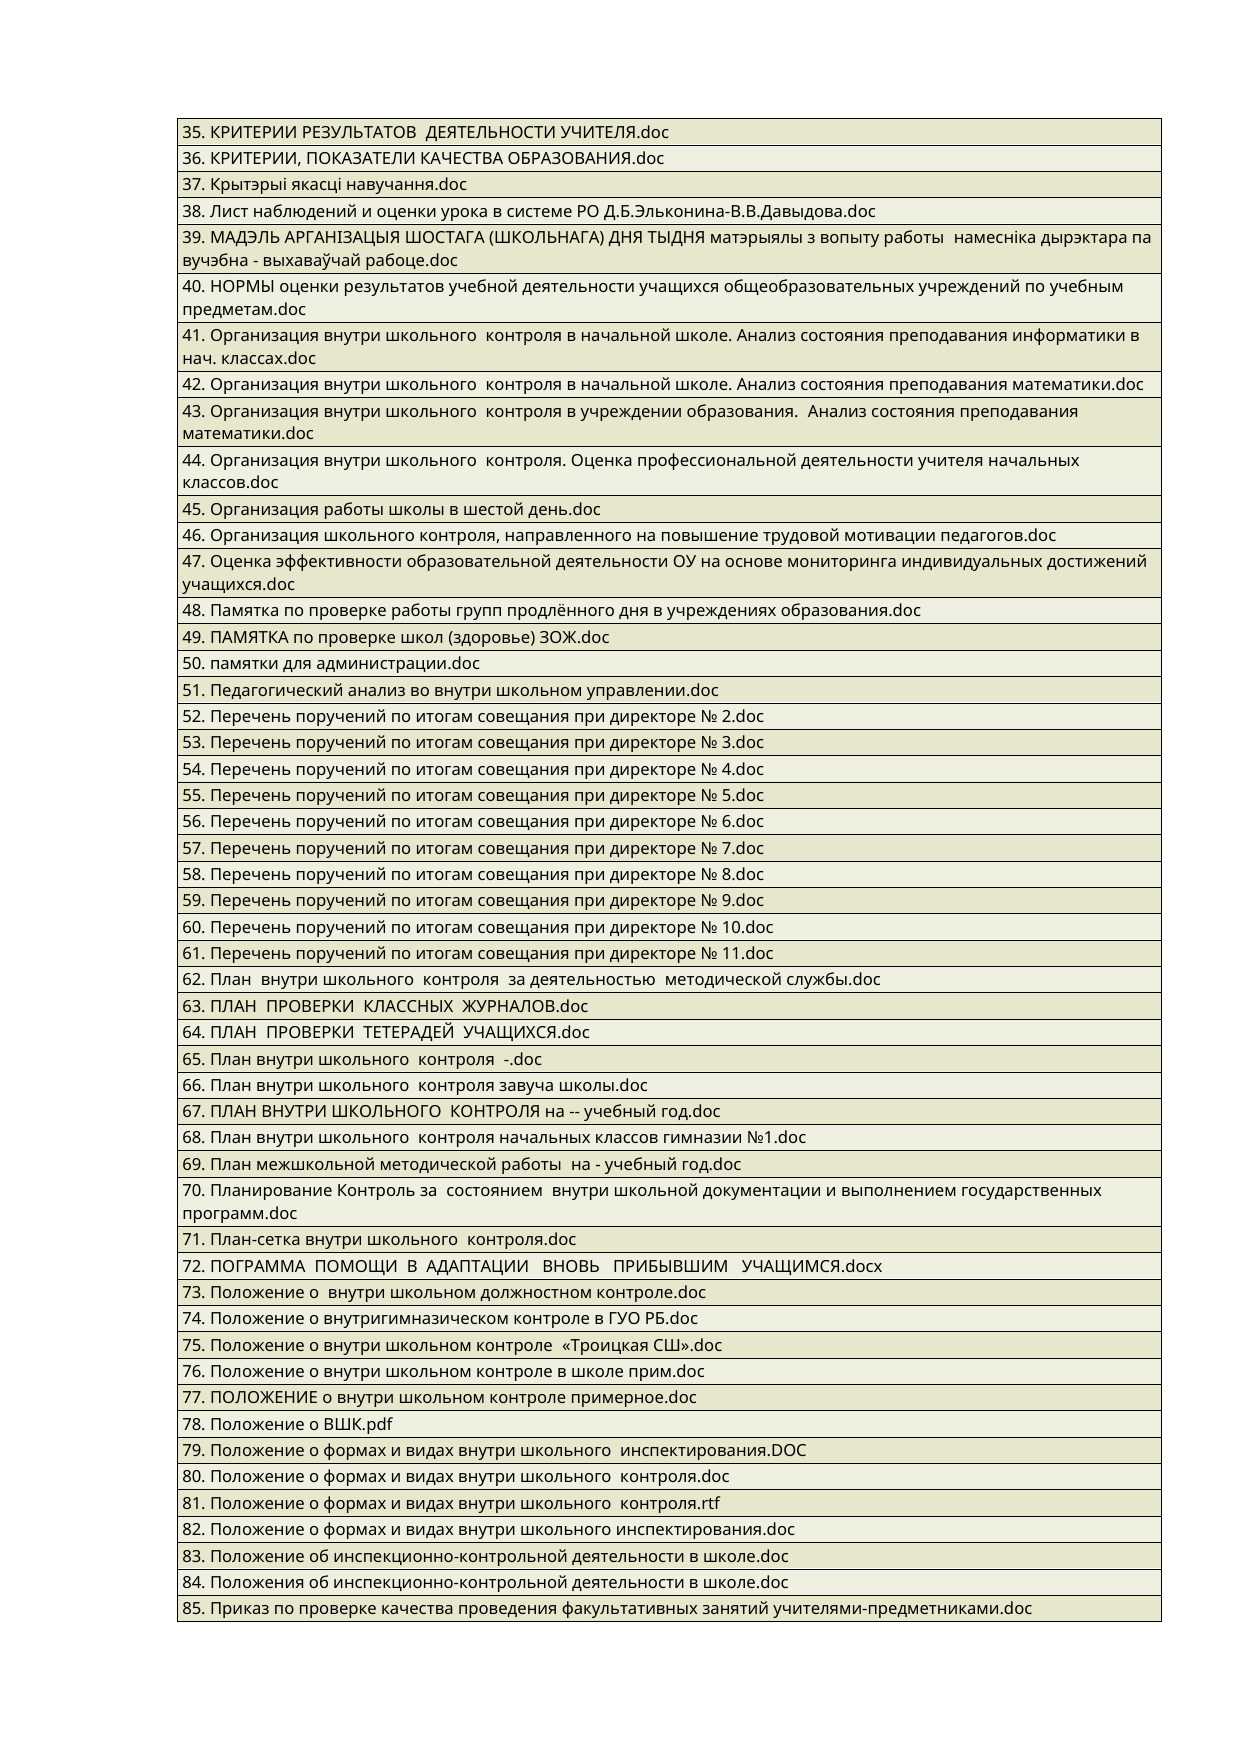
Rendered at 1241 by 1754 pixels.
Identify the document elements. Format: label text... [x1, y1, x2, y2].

table_cell 78. Положение о ВШК.pdf [178, 1411, 1161, 1437]
table_cell 77. ПОЛОЖЕНИЕ о внутри школьном контроле примерное.doc [178, 1385, 1161, 1410]
table_cell 56. Перечень поручений по итогам совещания при директоре № 6.doc [178, 809, 1161, 834]
table_cell 73. Положение о внутри школьном должностном контроле.doc [178, 1280, 1161, 1305]
table_cell 51. Педагогический анализ во внутри школьном управлении.doc [178, 677, 1161, 702]
table_cell 62. План внутри школьного контроля за деятельностью методической службы.doc [178, 967, 1161, 992]
table_cell 84. Положения об инспекционно-контрольной деятельности в школе.doc [178, 1570, 1161, 1595]
table_cell 74. Положение о внутригимназическом контроле в ГУО РБ.doc [178, 1306, 1161, 1331]
table_cell 39. МАДЭЛЬ АРГАНІЗАЦЫЯ ШОСТАГА (ШКОЛЬНАГА) ДНЯ ТЫДНЯ матэрыялы з вопыту работы намесніка дырэктара па вучэбна - выхаваўчай рабоце.doc [178, 225, 1161, 273]
table_cell 50. памятки для администрации.doc [178, 651, 1161, 676]
table_cell 36. КРИТЕРИИ, ПОКАЗАТЕЛИ КАЧЕСТВА ОБРАЗОВАНИЯ.doc [178, 146, 1161, 171]
table_cell 72. ПОГРАММА ПОМОЩИ В АДАПТАЦИИ ВНОВЬ ПРИБЫВШИМ УЧАЩИМСЯ.docx [178, 1253, 1161, 1278]
table_cell 58. Перечень поручений по итогам совещания при директоре № 8.doc [178, 862, 1161, 887]
table_cell 37. Крытэрыі якасці навучання.doc [178, 172, 1161, 197]
table_cell 70. Планирование Контроль за состоянием внутри школьной документации и выполнением государственных программ.doc [178, 1178, 1161, 1226]
table_cell 63. ПЛАН ПРОВЕРКИ КЛАССНЫХ ЖУРНАЛОВ.doc [178, 993, 1161, 1019]
table_cell 68. План внутри школьного контроля начальных классов гимназии №1.doc [178, 1125, 1161, 1150]
table_cell 71. План-сетка внутри школьного контроля.doc [178, 1227, 1161, 1252]
table_cell 69. План межшкольной методической работы на - учебный год.doc [178, 1151, 1161, 1177]
table_cell 47. Оценка эффективности образовательной деятельности ОУ на основе мониторинга индивидуальных достижений учащихся.doc [178, 549, 1161, 597]
table_cell 42. Организация внутри школьного контроля в начальной школе. Анализ состояния преподавания математики.doc [178, 372, 1161, 397]
table_cell 79. Положение о формах и видах внутри школьного инспектирования.DOC [178, 1438, 1161, 1463]
table_cell 76. Положение о внутри школьном контроле в школе прим.doc [178, 1359, 1161, 1384]
table_cell 40. НОРМЫ оценки результатов учебной деятельности учащихся общеобразовательных учреждений по учебным предметам.doc [178, 274, 1161, 322]
table_cell 75. Положение о внутри школьном контроле «Троицкая СШ».doc [178, 1332, 1161, 1358]
table_cell 81. Положение о формах и видах внутри школьного контроля.rtf [178, 1490, 1161, 1516]
table_cell 55. Перечень поручений по итогам совещания при директоре № 5.doc [178, 783, 1161, 808]
table_cell 66. План внутри школьного контроля завуча школы.doc [178, 1073, 1161, 1098]
table_cell 82. Положение о формах и видах внутри школьного инспектирования.doc [178, 1517, 1161, 1542]
table_cell 45. Организация работы школы в шестой день.doc [178, 496, 1161, 522]
table_cell 43. Организация внутри школьного контроля в учреждении образования. Анализ состояния преподавания математики.doc [178, 398, 1161, 446]
table_cell 83. Положение об инспекционно-контрольной деятельности в школе.doc [178, 1543, 1161, 1568]
table_cell 61. Перечень поручений по итогам совещания при директоре № 11.doc [178, 941, 1161, 966]
table_cell 59. Перечень поручений по итогам совещания при директоре № 9.doc [178, 888, 1161, 913]
table_cell 57. Перечень поручений по итогам совещания при директоре № 7.doc [178, 835, 1161, 861]
table_cell 35. КРИТЕРИИ РЕЗУЛЬТАТОВ ДЕЯТЕЛЬНОСТИ УЧИТЕЛЯ.doc [178, 119, 1161, 144]
table_cell 67. ПЛАН ВНУТРИ ШКОЛЬНОГО КОНТРОЛЯ на -- учебный год.doc [178, 1099, 1161, 1124]
table_cell 64. ПЛАН ПРОВЕРКИ ТЕТЕРАДЕЙ УЧАЩИХСЯ.doc [178, 1020, 1161, 1045]
table_cell 48. Памятка по проверке работы групп продлённого дня в учреждениях образования.doc [178, 598, 1161, 623]
table_cell 49. ПАМЯТКА по проверке школ (здоровье) ЗОЖ.doc [178, 624, 1161, 650]
table_cell 60. Перечень поручений по итогам совещания при директоре № 10.doc [178, 914, 1161, 939]
table_cell 53. Перечень поручений по итогам совещания при директоре № 3.doc [178, 730, 1161, 755]
table_cell 46. Организация школьного контроля, направленного на повышение трудовой мотивации педагогов.doc [178, 523, 1161, 548]
table_cell 85. Приказ по проверке качества проведения факультативных занятий учителями-предметниками.doc [178, 1596, 1161, 1621]
table_cell 41. Организация внутри школьного контроля в начальной школе. Анализ состояния преподавания информатики в нач. классах.doc [178, 323, 1161, 371]
table_cell 54. Перечень поручений по итогам совещания при директоре № 4.doc [178, 756, 1161, 781]
table_cell 44. Организация внутри школьного контроля. Оценка профессиональной деятельности учителя начальных классов.doc [178, 447, 1161, 495]
table_cell 80. Положение о формах и видах внутри школьного контроля.doc [178, 1464, 1161, 1489]
table_cell 65. План внутри школьного контроля -.doc [178, 1046, 1161, 1071]
table_cell 38. Лист наблюдений и оценки урока в системе РО Д.Б.Эльконина-В.В.Давыдова.doc [178, 198, 1161, 223]
table_cell 52. Перечень поручений по итогам совещания при директоре № 2.doc [178, 704, 1161, 729]
